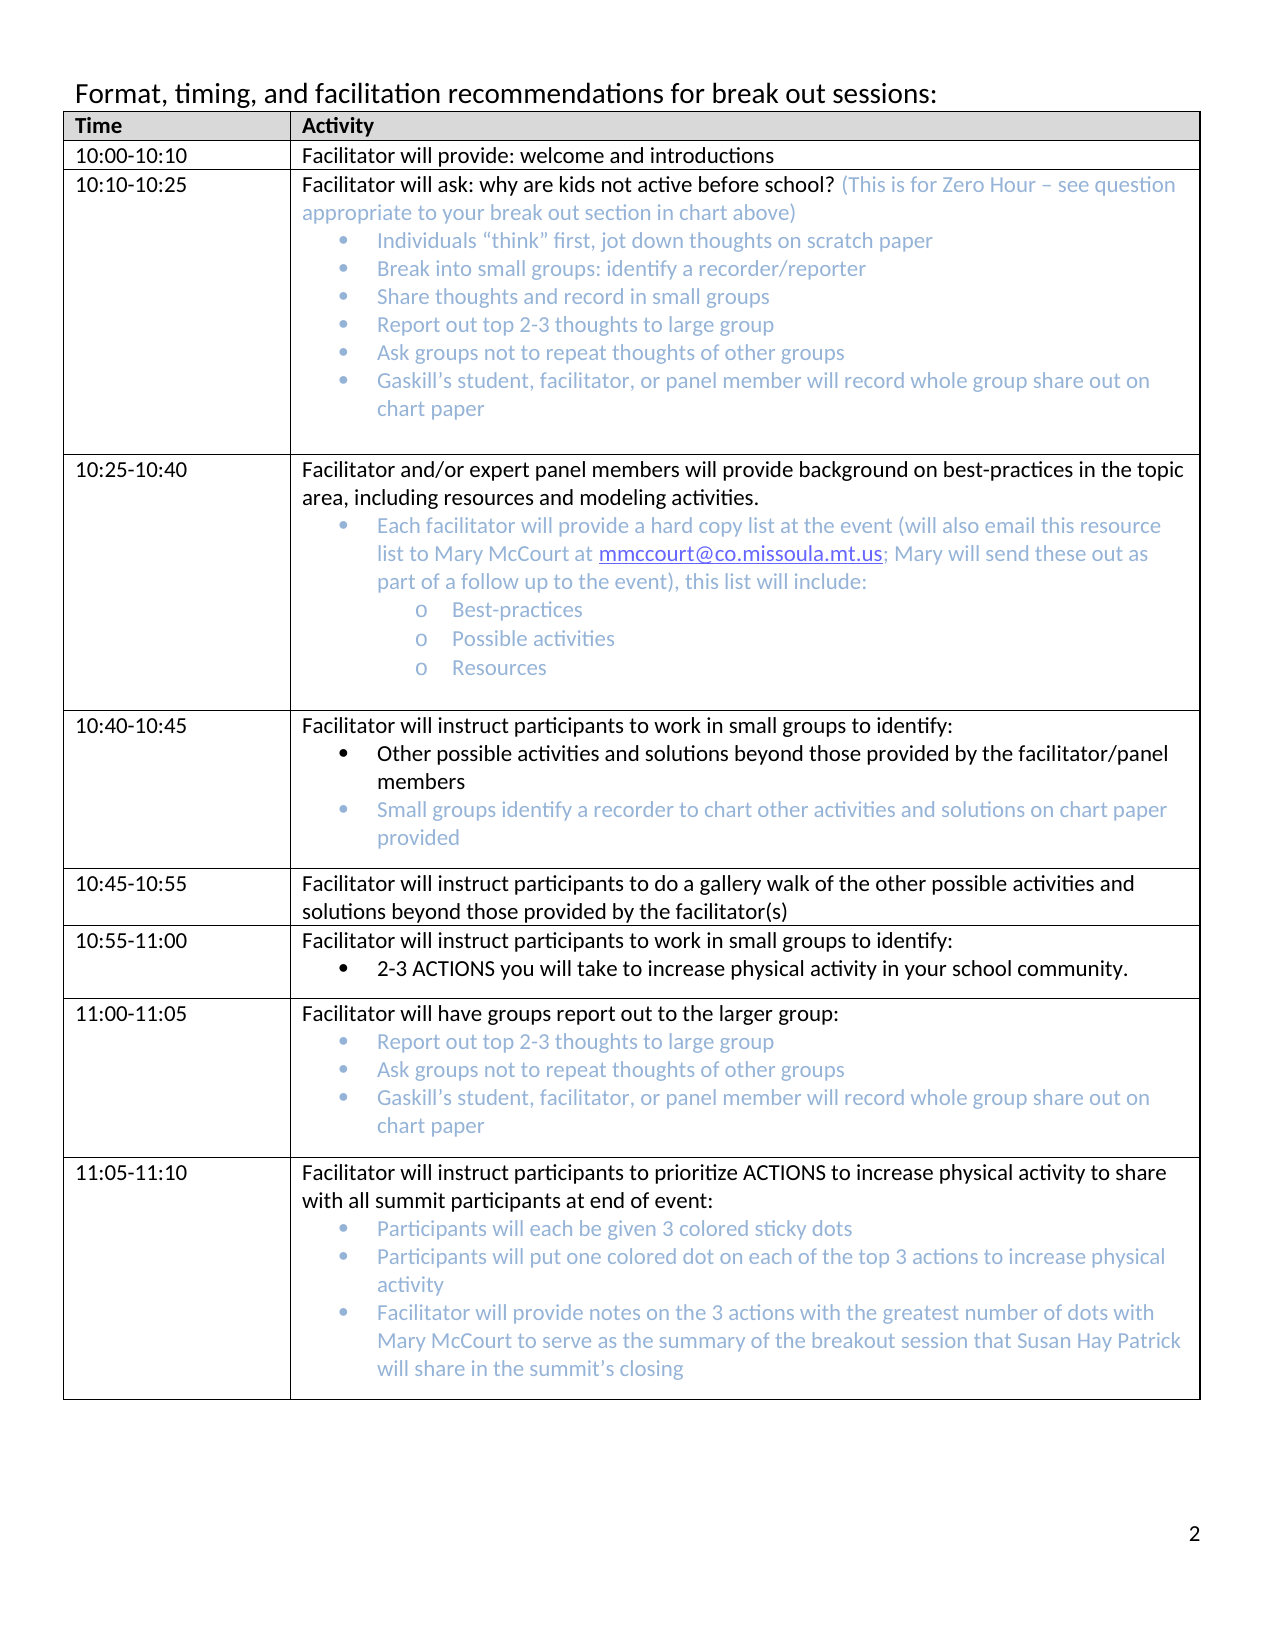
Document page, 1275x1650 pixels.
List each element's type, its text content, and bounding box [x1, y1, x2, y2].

table_cell Facilitator will instruct participants to work in small groups to identify: Other possible activities and solutions beyond those provided by the facilitator/panel members Small groups identify a recorder to chart other activities and solutions on chart paper provided [291, 711, 1199, 868]
table_header Time [64, 112, 290, 140]
table_cell 10:55-11:00 [64, 926, 290, 998]
table_cell 10:10-10:25 [64, 170, 290, 454]
table_cell 10:25-10:40 [64, 455, 290, 710]
table_cell 10:45-10:55 [64, 869, 290, 925]
table_cell 11:00-11:05 [64, 999, 290, 1157]
table_cell 10:00-10:10 [64, 141, 290, 169]
table_cell Facilitator will instruct participants to prioritize ACTIONS to increase physical activity to share with all summit participants at end of event: Participants will each be given 3 colored sticky dots Participants will put one colored dot on each of the top 3 actions to increase physical activity Facilitator will provide notes on the 3 actions with the greatest number of dots with Mary McCourt to serve as the summary of the breakout session that Susan Hay Patrick will share in the summit’s closing [291, 1158, 1199, 1399]
table_cell 10:40-10:45 [64, 711, 290, 868]
table_cell Facilitator will instruct participants to work in small groups to identify: 2-3 ACTIONS you will take to increase physical activity in your school community. [291, 926, 1199, 998]
text Format, timing, and facilitation recommendations for break out sessions: [75, 75, 1200, 111]
table_header Activity [291, 112, 1199, 140]
table_cell Facilitator will provide: welcome and introductions [291, 141, 1199, 169]
table_cell 11:05-11:10 [64, 1158, 290, 1399]
table_cell Facilitator will have groups report out to the larger group: Report out top 2-3 thoughts to large group Ask groups not to repeat thoughts of other groups Gaskill’s student, facilitator, or panel member will record whole group share out on chart paper [291, 999, 1199, 1157]
table_cell Facilitator will instruct participants to do a gallery walk of the other possible activities and solutions beyond those provided by the facilitator(s) [291, 869, 1199, 925]
table_cell Facilitator will ask: why are kids not active before school? (This is for Zero Hour – see question appropriate to your break out section in chart above) Individuals “think” first, jot down thoughts on scratch paper Break into small groups: identify a recorder/reporter Share thoughts and record in small groups Report out top 2-3 thoughts to large group Ask groups not to repeat thoughts of other groups Gaskill’s student, facilitator, or panel member will record whole group share out on chart paper [291, 170, 1199, 454]
table_cell Facilitator and/or expert panel members will provide background on best-practices in the topic area, including resources and modeling activities. Each facilitator will provide a hard copy list at the event (will also email this resource list to Mary McCourt at mmccourt@co.missoula.mt.us; Mary will send these out as part of a follow up to the event), this list will include: Best-practices Possible activities Resources [291, 455, 1199, 710]
